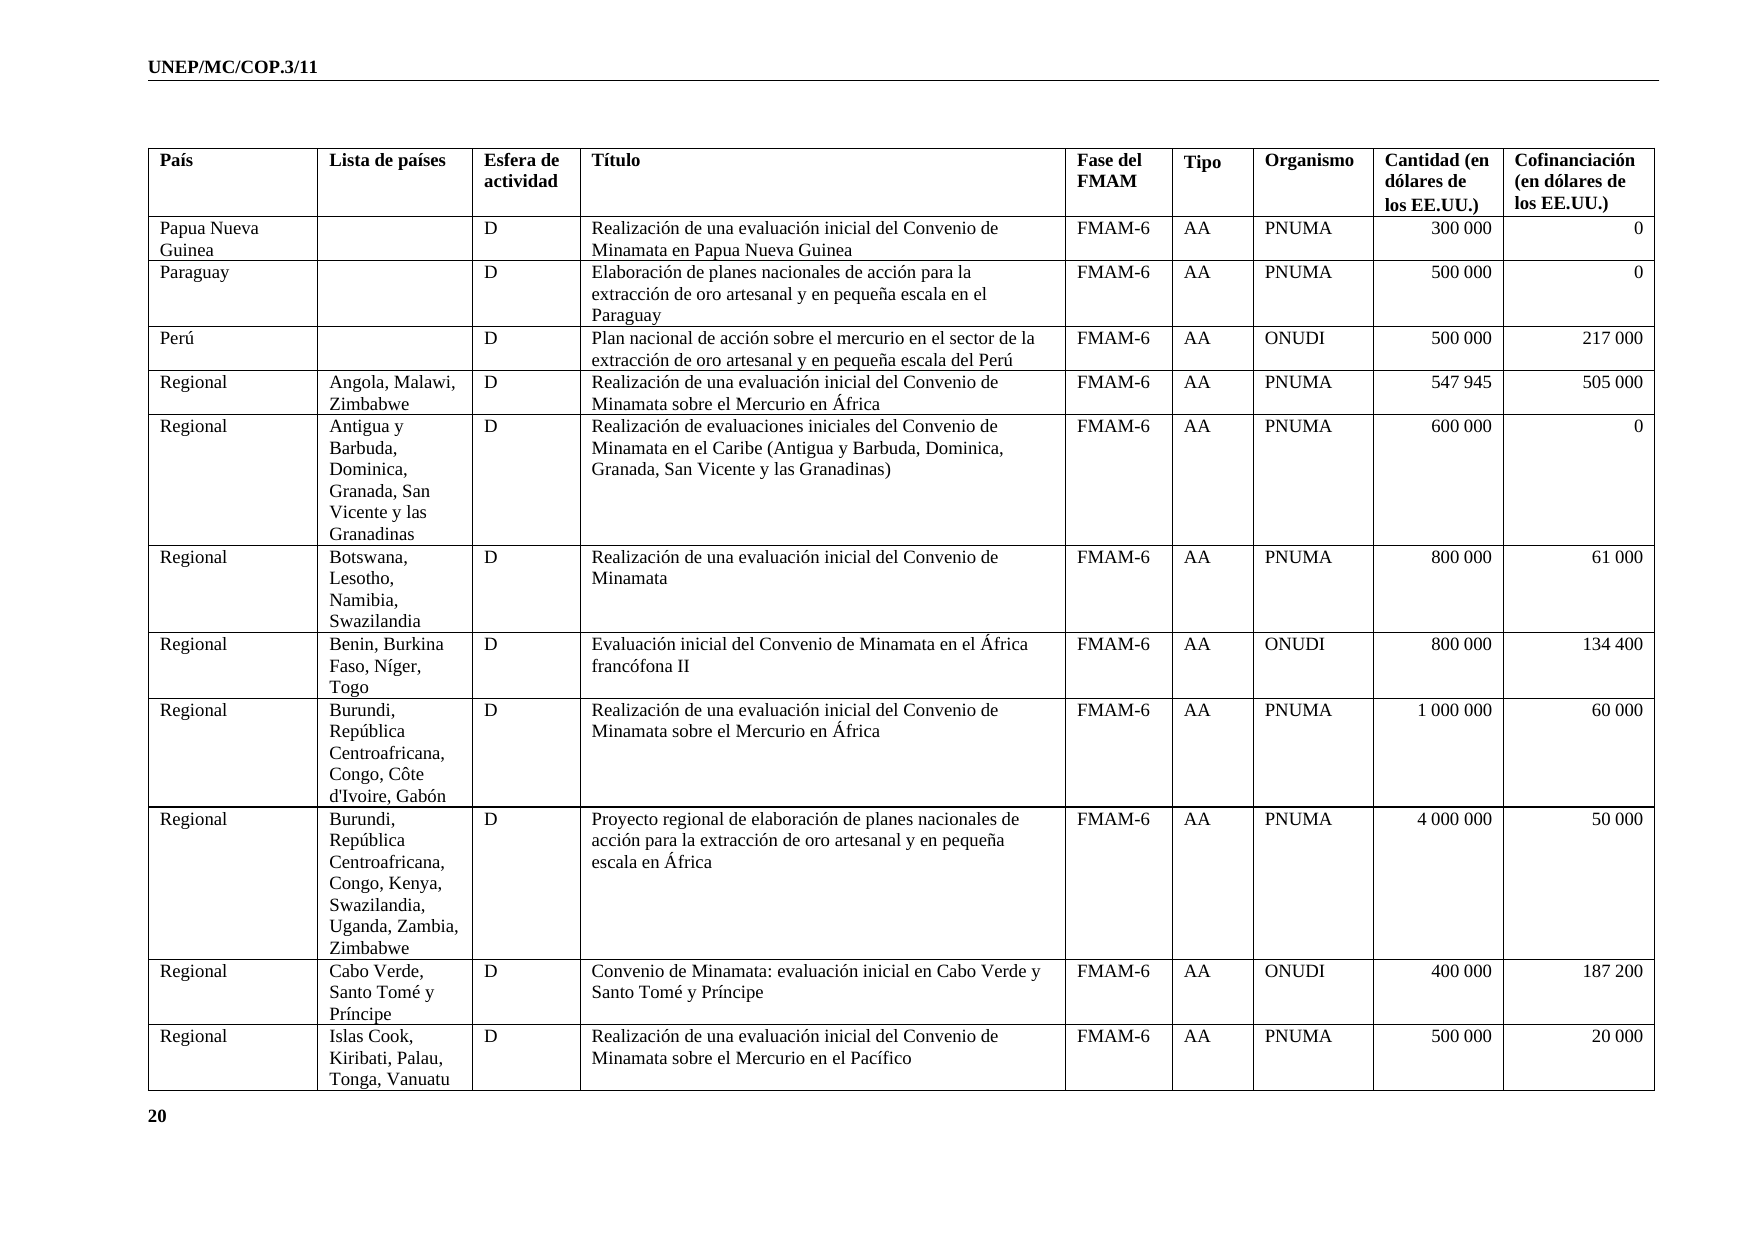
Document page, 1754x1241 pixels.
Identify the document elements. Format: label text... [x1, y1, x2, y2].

table_cell D [473, 699, 580, 806]
table_cell PNUMA [1254, 415, 1373, 544]
table_header Lista de países [318, 149, 472, 216]
table_cell ONUDI [1254, 633, 1373, 698]
table_cell FMAM-6 [1066, 217, 1172, 260]
table_cell Realización de evaluaciones iniciales del Convenio de Minamata en el Caribe (Antigua y Barbuda, Dominica, Granada, San Vicente y las Granadinas) [581, 415, 1065, 544]
table_cell FMAM-6 [1066, 415, 1172, 544]
table_cell FMAM-6 [1066, 261, 1172, 326]
table_cell AA [1173, 546, 1253, 632]
table_cell Proyecto regional de elaboración de planes nacionales de acción para la extracción de oro artesanal y en pequeña escala en África [581, 808, 1065, 958]
table_cell Papua Nueva Guinea [149, 217, 317, 260]
table_cell Burundi, República Centroafricana, Congo, Kenya, Swazilandia, Uganda, Zambia, Zimbabwe [318, 808, 472, 958]
table_cell Evaluación inicial del Convenio de Minamata en el África francófona II [581, 633, 1065, 698]
table_cell Plan nacional de acción sobre el mercurio en el sector de la extracción de oro artesanal y en pequeña escala del Perú [581, 327, 1065, 370]
table_cell D [473, 808, 580, 958]
table_cell 500 000 [1374, 327, 1503, 370]
table_cell ONUDI [1254, 327, 1373, 370]
table_cell Realización de una evaluación inicial del Convenio de Minamata sobre el Mercurio en África [581, 699, 1065, 806]
table_cell Elaboración de planes nacionales de acción para la extracción de oro artesanal y en pequeña escala en el Paraguay [581, 261, 1065, 326]
table_cell PNUMA [1254, 808, 1373, 958]
table_cell D [473, 371, 580, 414]
table_cell FMAM-6 [1066, 546, 1172, 632]
table_header País [149, 149, 317, 216]
table_cell 547 945 [1374, 371, 1503, 414]
table_cell Regional [149, 1025, 317, 1090]
table_cell AA [1173, 261, 1253, 326]
table_cell Cabo Verde, Santo Tomé y Príncipe [318, 960, 472, 1024]
table_cell Realización de una evaluación inicial del Convenio de Minamata sobre el Mercurio en África [581, 371, 1065, 414]
table_cell Burundi, República Centroafricana, Congo, Côte d'Ivoire, Gabón [318, 699, 472, 806]
table_cell Regional [149, 633, 317, 698]
table_cell Regional [149, 371, 317, 414]
table_cell AA [1173, 371, 1253, 414]
table_cell Benin, Burkina Faso, Níger, Togo [318, 633, 472, 698]
table_cell Botswana, Lesotho, Namibia, Swazilandia [318, 546, 472, 632]
table_cell 187 200 [1504, 960, 1654, 1024]
table_cell Convenio de Minamata: evaluación inicial en Cabo Verde y Santo Tomé y Príncipe [581, 960, 1065, 1024]
table_cell D [473, 217, 580, 260]
table_cell 61 000 [1504, 546, 1654, 632]
table_cell PNUMA [1254, 261, 1373, 326]
table_cell FMAM-6 [1066, 371, 1172, 414]
table_cell 500 000 [1374, 1025, 1503, 1090]
table_cell 505 000 [1504, 371, 1654, 414]
table_cell 0 [1504, 217, 1654, 260]
table_cell D [473, 327, 580, 370]
table_cell D [473, 261, 580, 326]
table_cell FMAM-6 [1066, 808, 1172, 958]
table_cell Realización de una evaluación inicial del Convenio de Minamata sobre el Mercurio en el Pacífico [581, 1025, 1065, 1090]
table_cell 0 [1504, 261, 1654, 326]
table_cell ONUDI [1254, 960, 1373, 1024]
table_cell FMAM-6 [1066, 327, 1172, 370]
table_cell Antigua y Barbuda, Dominica, Granada, San Vicente y las Granadinas [318, 415, 472, 544]
table_cell 4 000 000 [1374, 808, 1503, 958]
table_cell 217 000 [1504, 327, 1654, 370]
table_cell AA [1173, 699, 1253, 806]
table_cell 134 400 [1504, 633, 1654, 698]
table_cell D [473, 633, 580, 698]
table_cell D [473, 546, 580, 632]
table_cell 800 000 [1374, 633, 1503, 698]
table_cell [318, 217, 472, 260]
table_cell 500 000 [1374, 261, 1503, 326]
table_header Título [581, 149, 1065, 216]
table_cell 50 000 [1504, 808, 1654, 958]
table_cell Regional [149, 808, 317, 958]
table_cell Regional [149, 699, 317, 806]
table_cell AA [1173, 415, 1253, 544]
table_cell D [473, 1025, 580, 1090]
table_cell PNUMA [1254, 1025, 1373, 1090]
table_cell 20 000 [1504, 1025, 1654, 1090]
table_cell [318, 327, 472, 370]
table_header Esfera de actividad [473, 149, 580, 216]
table_cell PNUMA [1254, 546, 1373, 632]
table_cell D [473, 415, 580, 544]
table_cell PNUMA [1254, 217, 1373, 260]
table_cell AA [1173, 217, 1253, 260]
table_cell 1 000 000 [1374, 699, 1503, 806]
table_cell PNUMA [1254, 371, 1373, 414]
table_cell AA [1173, 327, 1253, 370]
table_cell Realización de una evaluación inicial del Convenio de Minamata [581, 546, 1065, 632]
table_header Organismo [1254, 149, 1373, 216]
table_cell AA [1173, 808, 1253, 958]
table_cell 0 [1504, 415, 1654, 544]
table_cell AA [1173, 960, 1253, 1024]
table_cell AA [1173, 633, 1253, 698]
table_cell Regional [149, 546, 317, 632]
table_cell Paraguay [149, 261, 317, 326]
table_cell [318, 261, 472, 326]
table_cell 60 000 [1504, 699, 1654, 806]
table_cell Regional [149, 415, 317, 544]
table_cell Angola, Malawi, Zimbabwe [318, 371, 472, 414]
table_cell 300 000 [1374, 217, 1503, 260]
table_cell Perú [149, 327, 317, 370]
table_cell Realización de una evaluación inicial del Convenio de Minamata en Papua Nueva Guinea [581, 217, 1065, 260]
table_cell 600 000 [1374, 415, 1503, 544]
table_cell FMAM-6 [1066, 699, 1172, 806]
table_cell FMAM-6 [1066, 1025, 1172, 1090]
table_cell FMAM-6 [1066, 633, 1172, 698]
table_cell PNUMA [1254, 699, 1373, 806]
table_header Cofinanciación (en dólares de los EE.UU.) [1504, 149, 1654, 216]
table_cell 800 000 [1374, 546, 1503, 632]
table_cell Regional [149, 960, 317, 1024]
table_cell D [473, 960, 580, 1024]
table_cell FMAM-6 [1066, 960, 1172, 1024]
table_cell 400 000 [1374, 960, 1503, 1024]
table_header Cantidad (en dólares de los EE.UU.) [1374, 149, 1503, 216]
table_header Fase del FMAM [1066, 149, 1172, 216]
table_cell AA [1173, 1025, 1253, 1090]
table_header Tipo [1173, 149, 1253, 216]
table_cell Islas Cook, Kiribati, Palau, Tonga, Vanuatu [318, 1025, 472, 1090]
